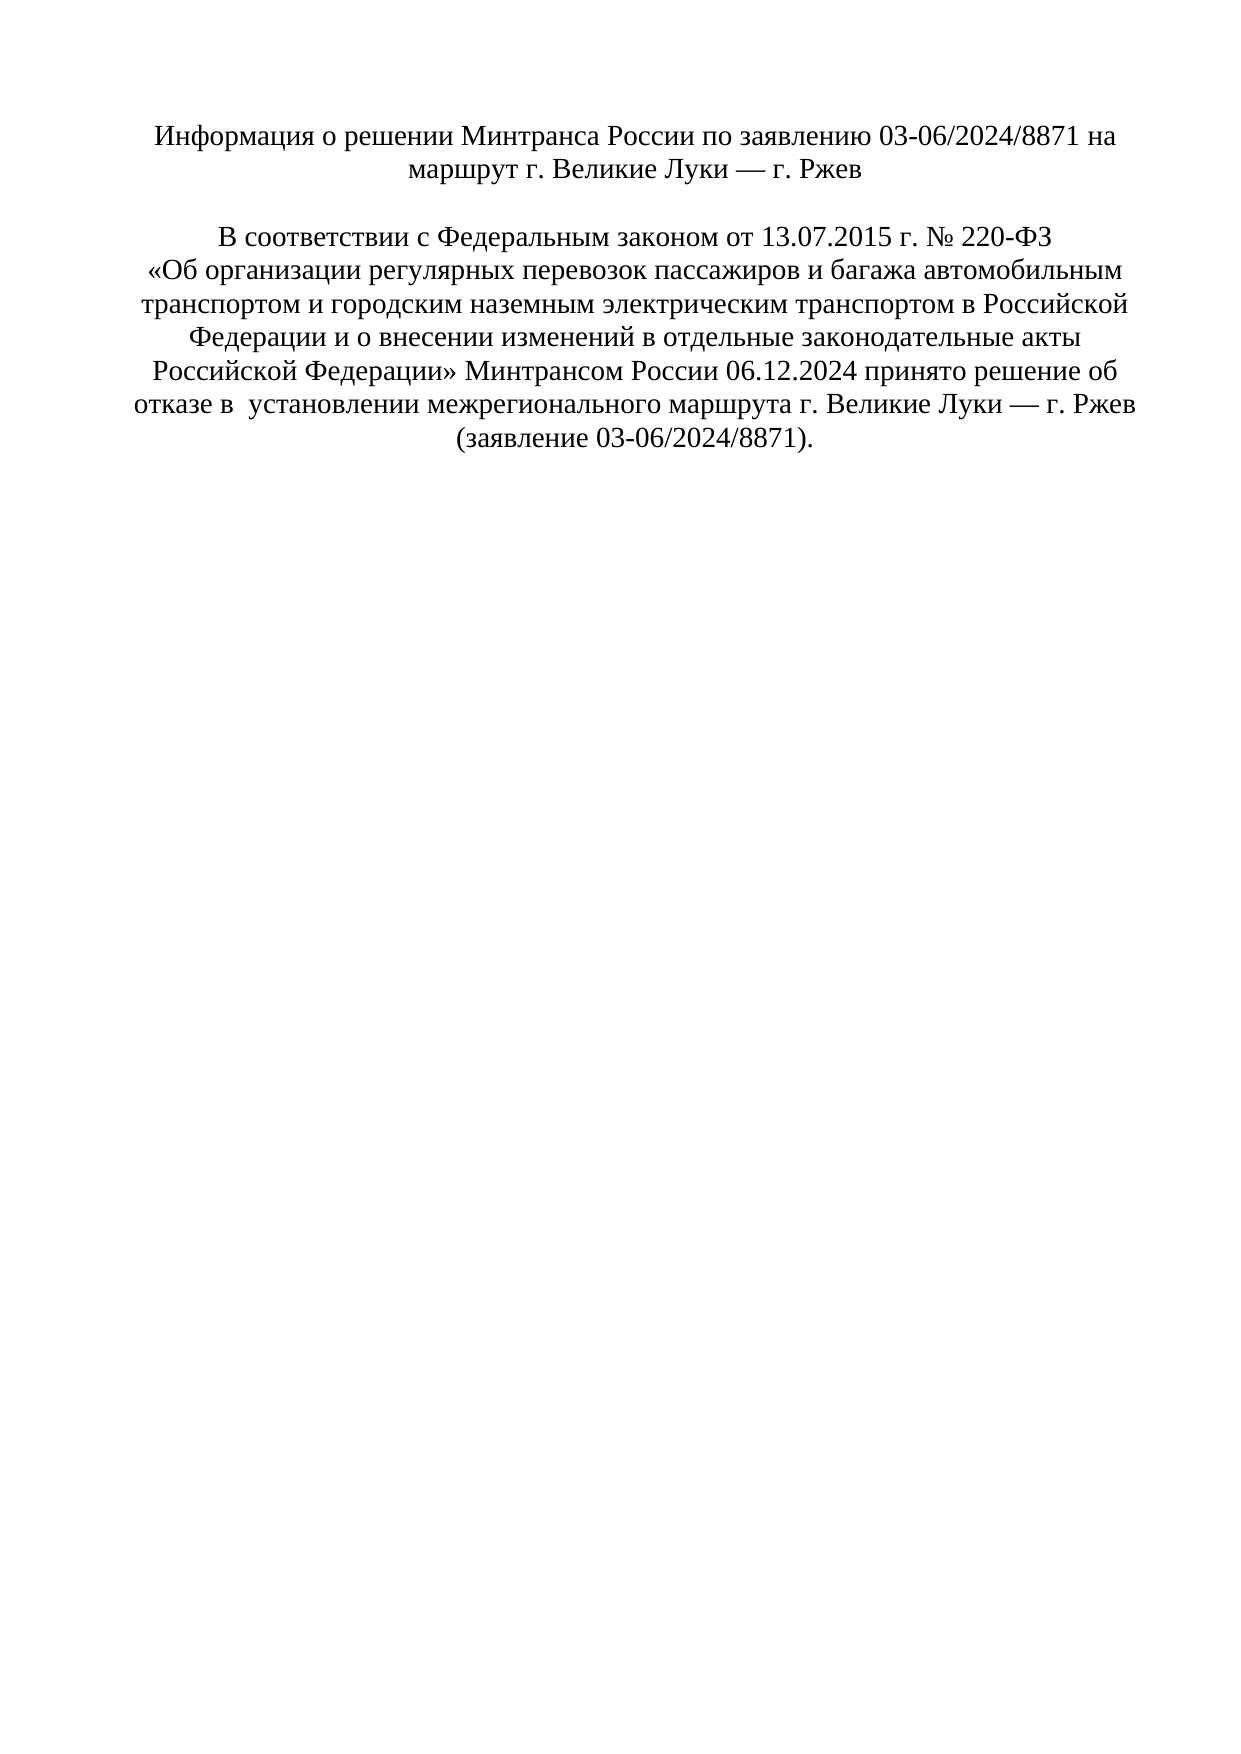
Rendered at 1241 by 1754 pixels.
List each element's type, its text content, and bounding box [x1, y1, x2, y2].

text В соответствии с Федеральным законом от 13.07.2015 г. № 220-ФЗ «Об организации регулярных перевозок пассажиров и багажа автомобильным транспортом и городским наземным электрическим транспортом в Российской Федерации и о внесении изменений в отдельные законодательные акты Российской Федерации» Минтрансом России 06.12.2024 принято решение об отказе в установлении межрегионального маршрута г. Великие Луки — г. Ржев (заявление 03-06/2024/8871). [118, 219, 1152, 453]
text Информация о решении Минтранса России по заявлению 03-06/2024/8871 на маршрут г. Великие Луки — г. Ржев [118, 118, 1152, 185]
